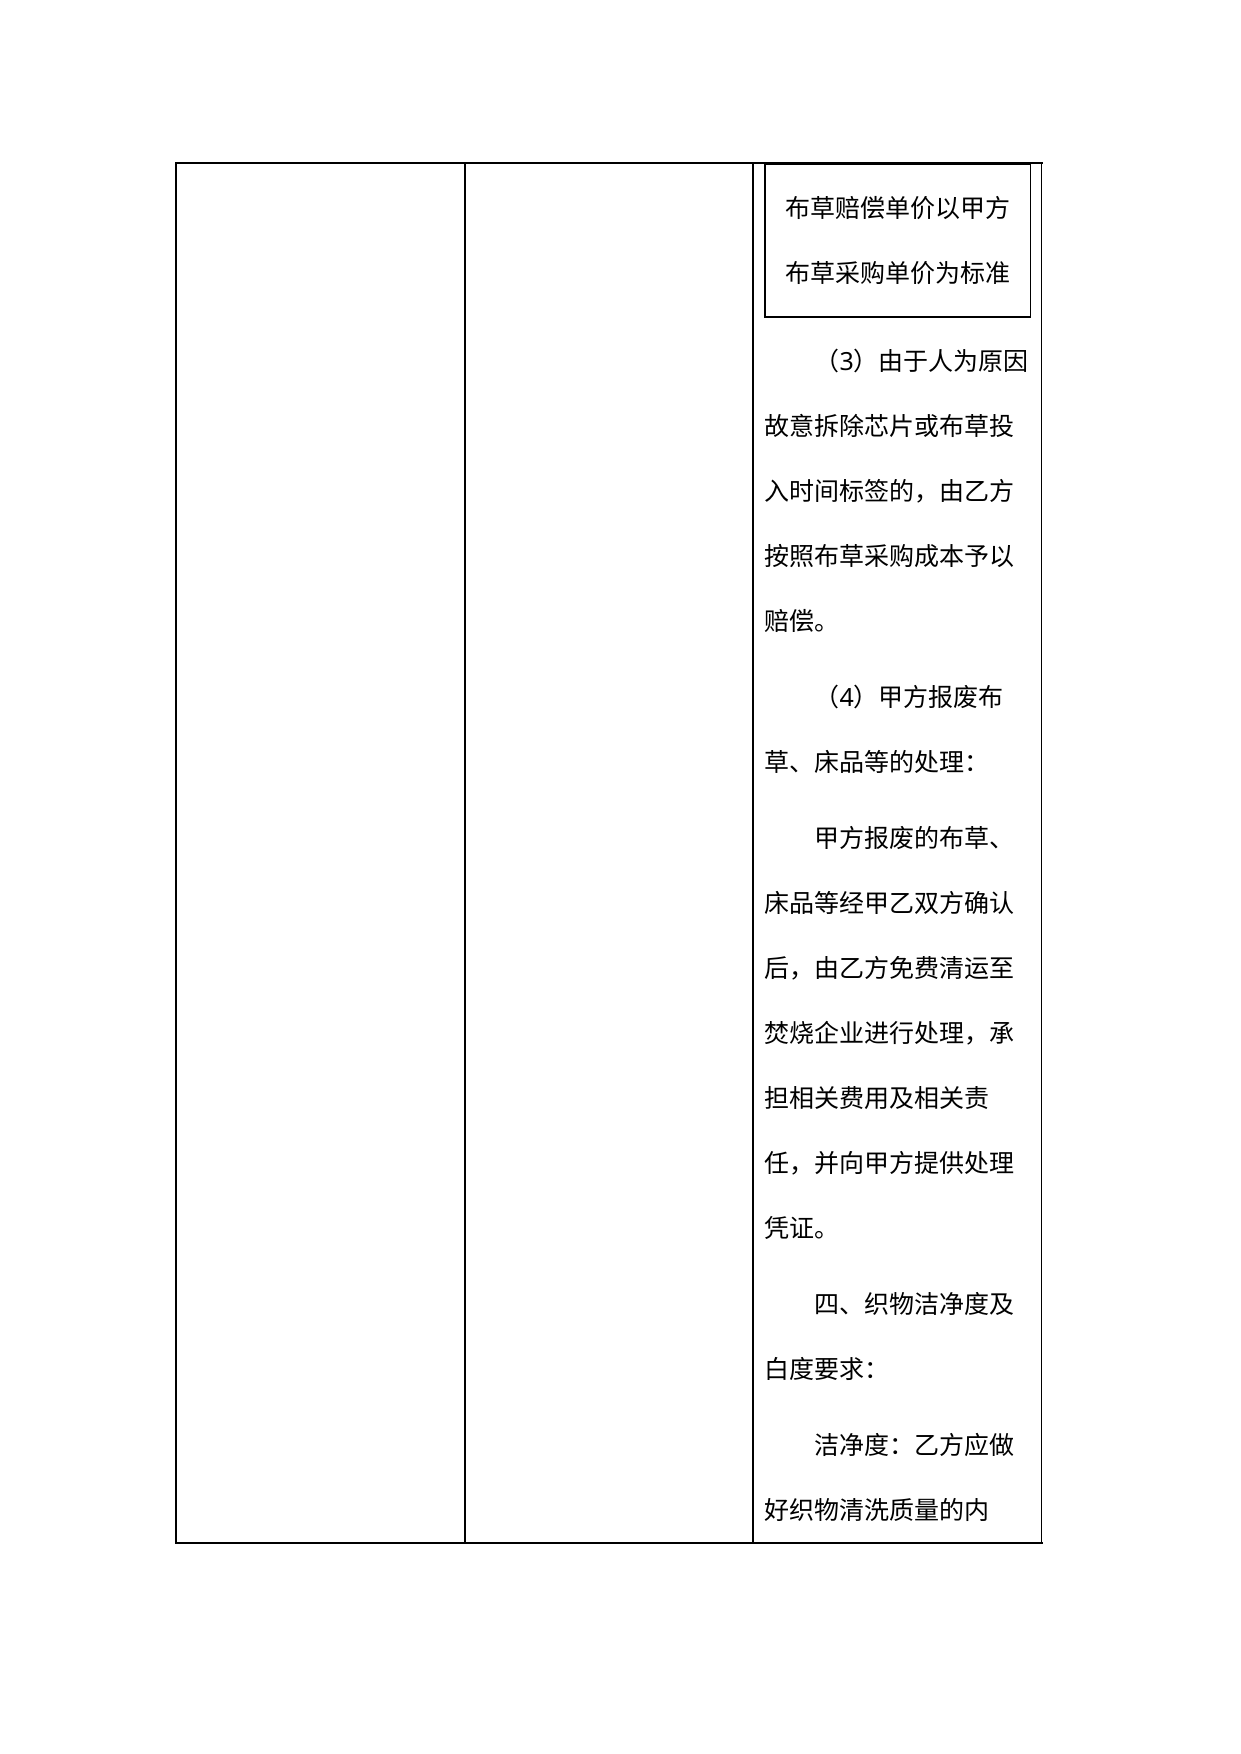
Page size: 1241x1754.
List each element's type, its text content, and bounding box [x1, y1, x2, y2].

table_cell 5 [177, 164, 464, 1542]
table_cell [466, 164, 752, 1542]
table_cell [754, 164, 1041, 1542]
